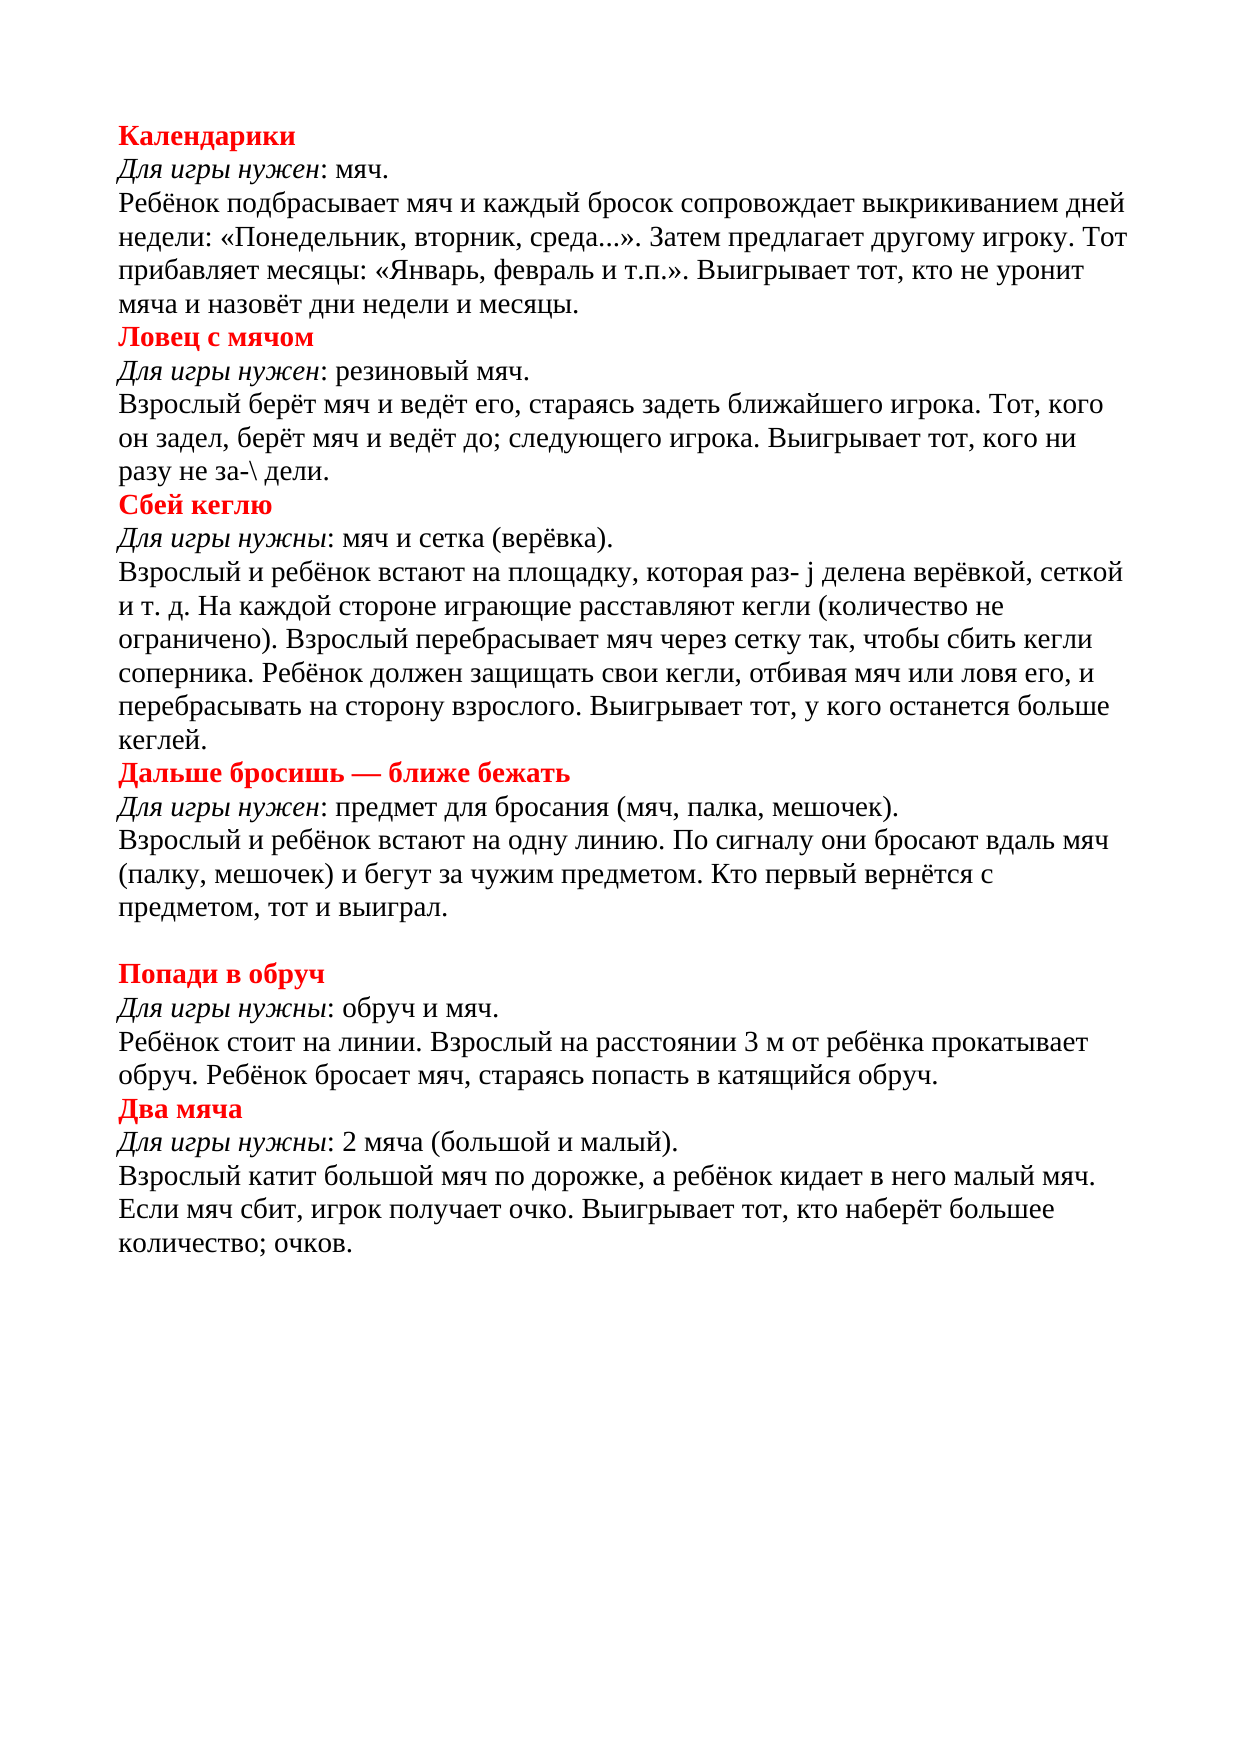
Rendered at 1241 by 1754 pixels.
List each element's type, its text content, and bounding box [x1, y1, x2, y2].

text Два мяча [118, 1091, 1137, 1124]
text Ребёнок стоит на линии. Взрослый на расстоянии 3 м от ребёнка прокатывает обруч. Ребёнок бросает мяч, стараясь попасть в катящийся обруч. [118, 1024, 1137, 1091]
text Для игры нужны: 2 мяча (большой и малый). [118, 1124, 1137, 1158]
text Календарики [118, 118, 1137, 152]
text Сбей кеглю [118, 487, 1137, 521]
text Попади в обруч [118, 957, 1137, 990]
text Взрослый берёт мяч и ведёт его, стараясь задеть ближайшего игрока. Тот, кого он задел, берёт мяч и ведёт до; следующего игрока. Выигрывает тот, кого ни разу не за-\ дели. [118, 386, 1137, 487]
text Для игры нужен: предмет для бросания (мяч, палка, мешочек). [118, 789, 1137, 822]
text Взрослый и ребёнок встают на площадку, которая раз- j делена верёвкой, сеткой и т. д. На каждой стороне играющие расставляют кегли (количество не ограничено). Взрослый перебрасывает мяч через сетку так, чтобы сбить кегли соперника. Ребёнок должен защищать свои кегли, отбивая мяч или ловя его, и перебрасывать на сторону взрослого. Выигрывает тот, у кого останется больше кеглей. [118, 554, 1137, 755]
text Для игры нужен: резиновый мяч. [118, 353, 1137, 386]
text Ребёнок подбрасывает мяч и каждый бросок сопровождает выкрикиванием дней недели: «Понедельник, вторник, среда...». Затем предлагает другому игроку. Тот прибавляет месяцы: «Январь, февраль и т.п.». Выигрывает тот, кто не уронит мяча и назовёт дни недели и месяцы. [118, 185, 1137, 319]
text Ловец с мячом [118, 319, 1137, 353]
text Для игры нужны: обруч и мяч. [118, 990, 1137, 1024]
text Взрослый катит большой мяч по дорожке, а ребёнок кидает в него малый мяч. Если мяч сбит, игрок получает очко. Выигрывает тот, кто наберёт большее количество; очков. [118, 1158, 1137, 1258]
text Взрослый и ребёнок встают на одну линию. По сигналу они бросают вдаль мяч (палку, мешочек) и бегут за чужим предметом. Кто первый вернётся с предметом, тот и выиграл. [118, 822, 1137, 923]
text Для игры нужны: мяч и сетка (верёвка). [118, 521, 1137, 554]
text Для игры нужен: мяч. [118, 152, 1137, 185]
text Дальше бросишь — ближе бежать [118, 755, 1137, 789]
